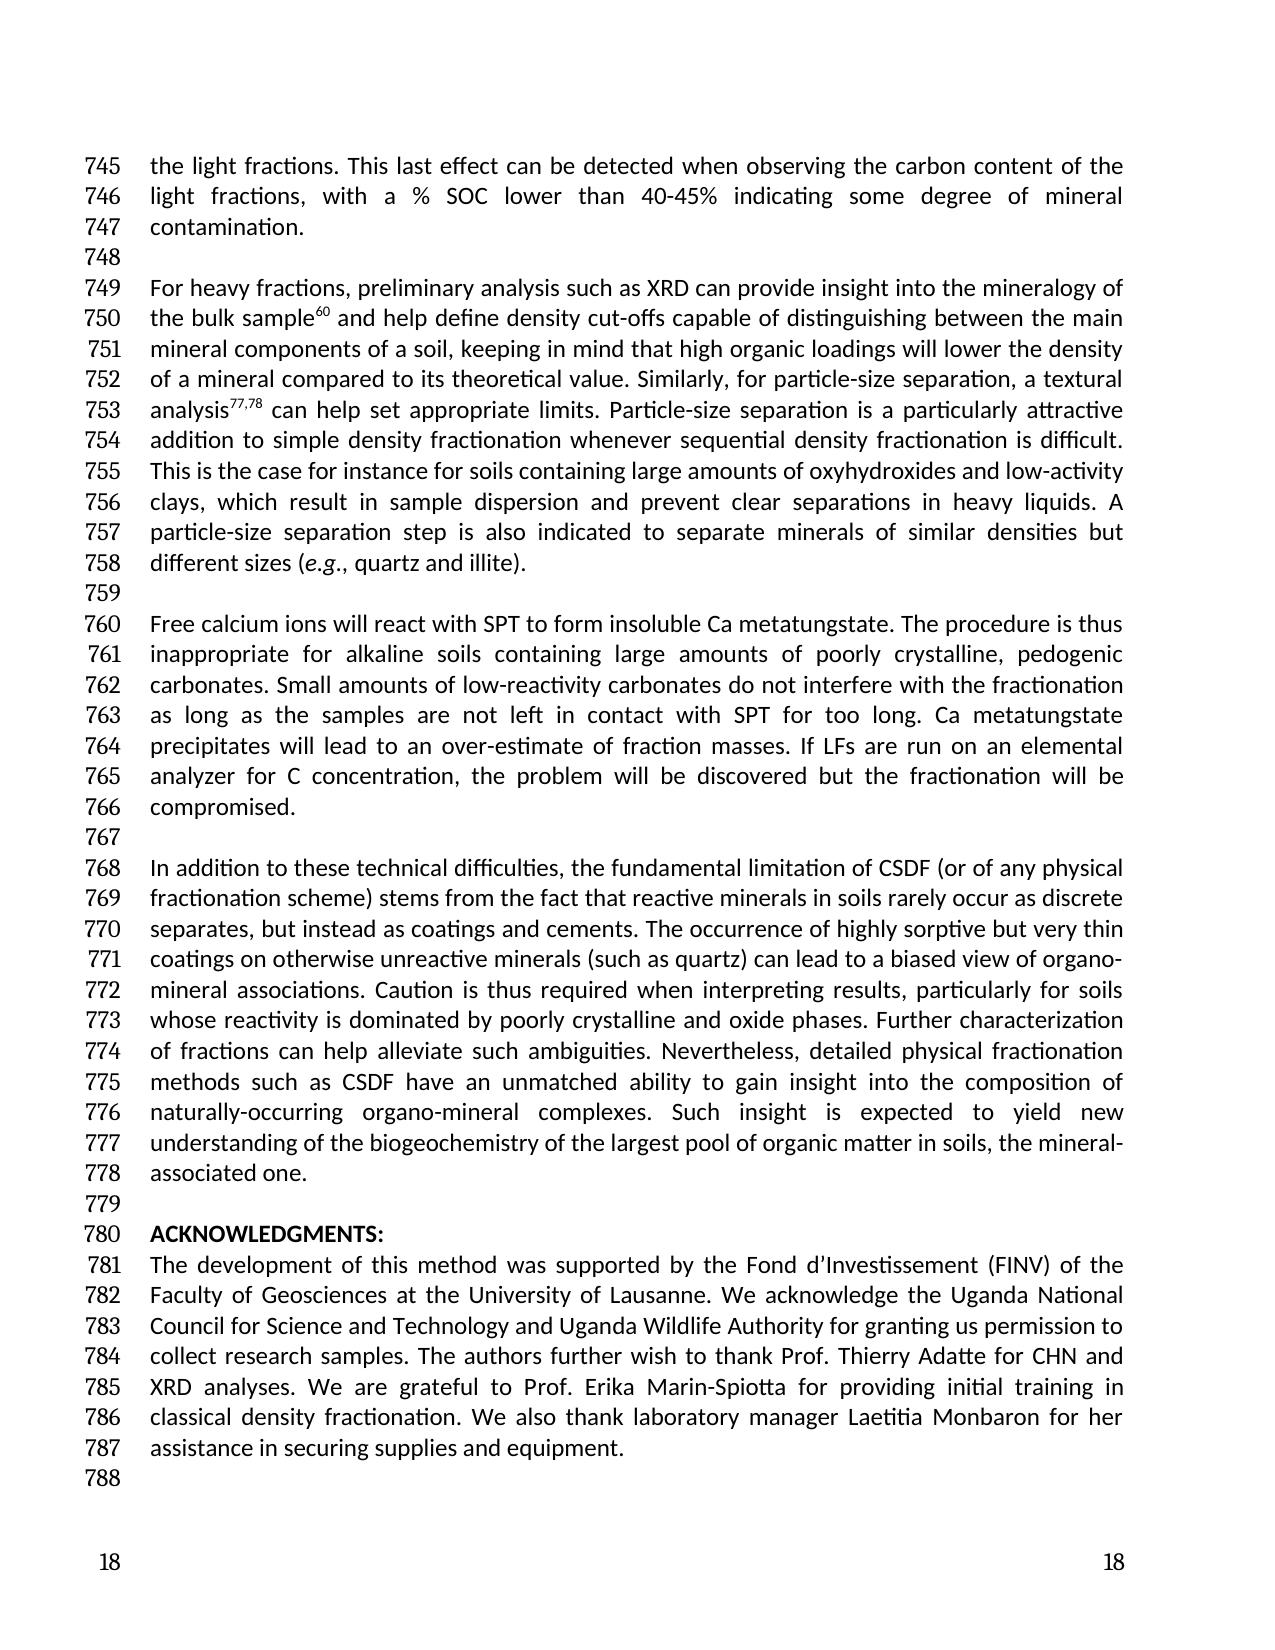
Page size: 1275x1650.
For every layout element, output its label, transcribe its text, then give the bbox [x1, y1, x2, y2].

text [150, 150, 1125, 242]
text Free calcium ions will react with SPT to form insoluble Ca metatungstate. The procedure is thus inappropriate for alkaline soils containing large amounts of poorly crystalline, pedogenic carbonates. Small amounts of low-reactivity carbonates do not interfere with the fractionation as long as the samples are not left in contact with SPT for too long. Ca metatungstate precipitates will lead to an over-estimate of fraction masses. If LFs are run on an elemental analyzer for C concentration, the problem will be discovered but the fractionation will be compromised. [150, 608, 1125, 821]
text In addition to these technical difficulties, the fundamental limitation of CSDF (or of any physical fractionation scheme) stems from the fact that reactive minerals in soils rarely occur as discrete separates, but instead as coatings and cements. The occurrence of highly sorptive but very thin coatings on otherwise unreactive minerals (such as quartz) can lead to a biased view of organo-mineral associations. Caution is thus required when interpreting results, particularly for soils whose reactivity is dominated by poorly crystalline and oxide phases. Further characterization of fractions can help alleviate such ambiguities. Nevertheless, detailed physical fractionation methods such as CSDF have an unmatched ability to gain insight into the composition of naturally-occurring organo-mineral complexes. Such insight is expected to yield new understanding of the biogeochemistry of the largest pool of organic matter in soils, the mineral-associated one. [150, 852, 1125, 1188]
text The development of this method was supported by the Fond d’Investissement (FINV) of the Faculty of Geosciences at the University of Lausanne. We acknowledge the Uganda National Council for Science and Technology and Uganda Wildlife Authority for granting us permission to collect research samples. The authors further wish to thank Prof. Thierry Adatte for CHN and XRD analyses. We are grateful to Prof. Erika Marin-Spiotta for providing initial training in classical density fractionation. We also thank laboratory manager Laetitia Monbaron for her assistance in securing supplies and equipment. [150, 1249, 1125, 1462]
text ACKNOWLEDGMENTS: [150, 1218, 1125, 1249]
text For heavy fractions, preliminary analysis such as XRD can provide insight into the mineralogy of the bulk sample60 and help define density cut-offs capable of distinguishing between the main mineral components of a soil, keeping in mind that high organic loadings will lower the density of a mineral compared to its theoretical value. Similarly, for particle-size separation, a textural analysis77,78 can help set appropriate limits. Particle-size separation is a particularly attractive addition to simple density fractionation whenever sequential density fractionation is difficult. This is the case for instance for soils containing large amounts of oxyhydroxides and low-activity clays, which result in sample dispersion and prevent clear separations in heavy liquids. A particle-size separation step is also indicated to separate minerals of similar densities but different sizes (e.g., quartz and illite). [150, 272, 1125, 577]
